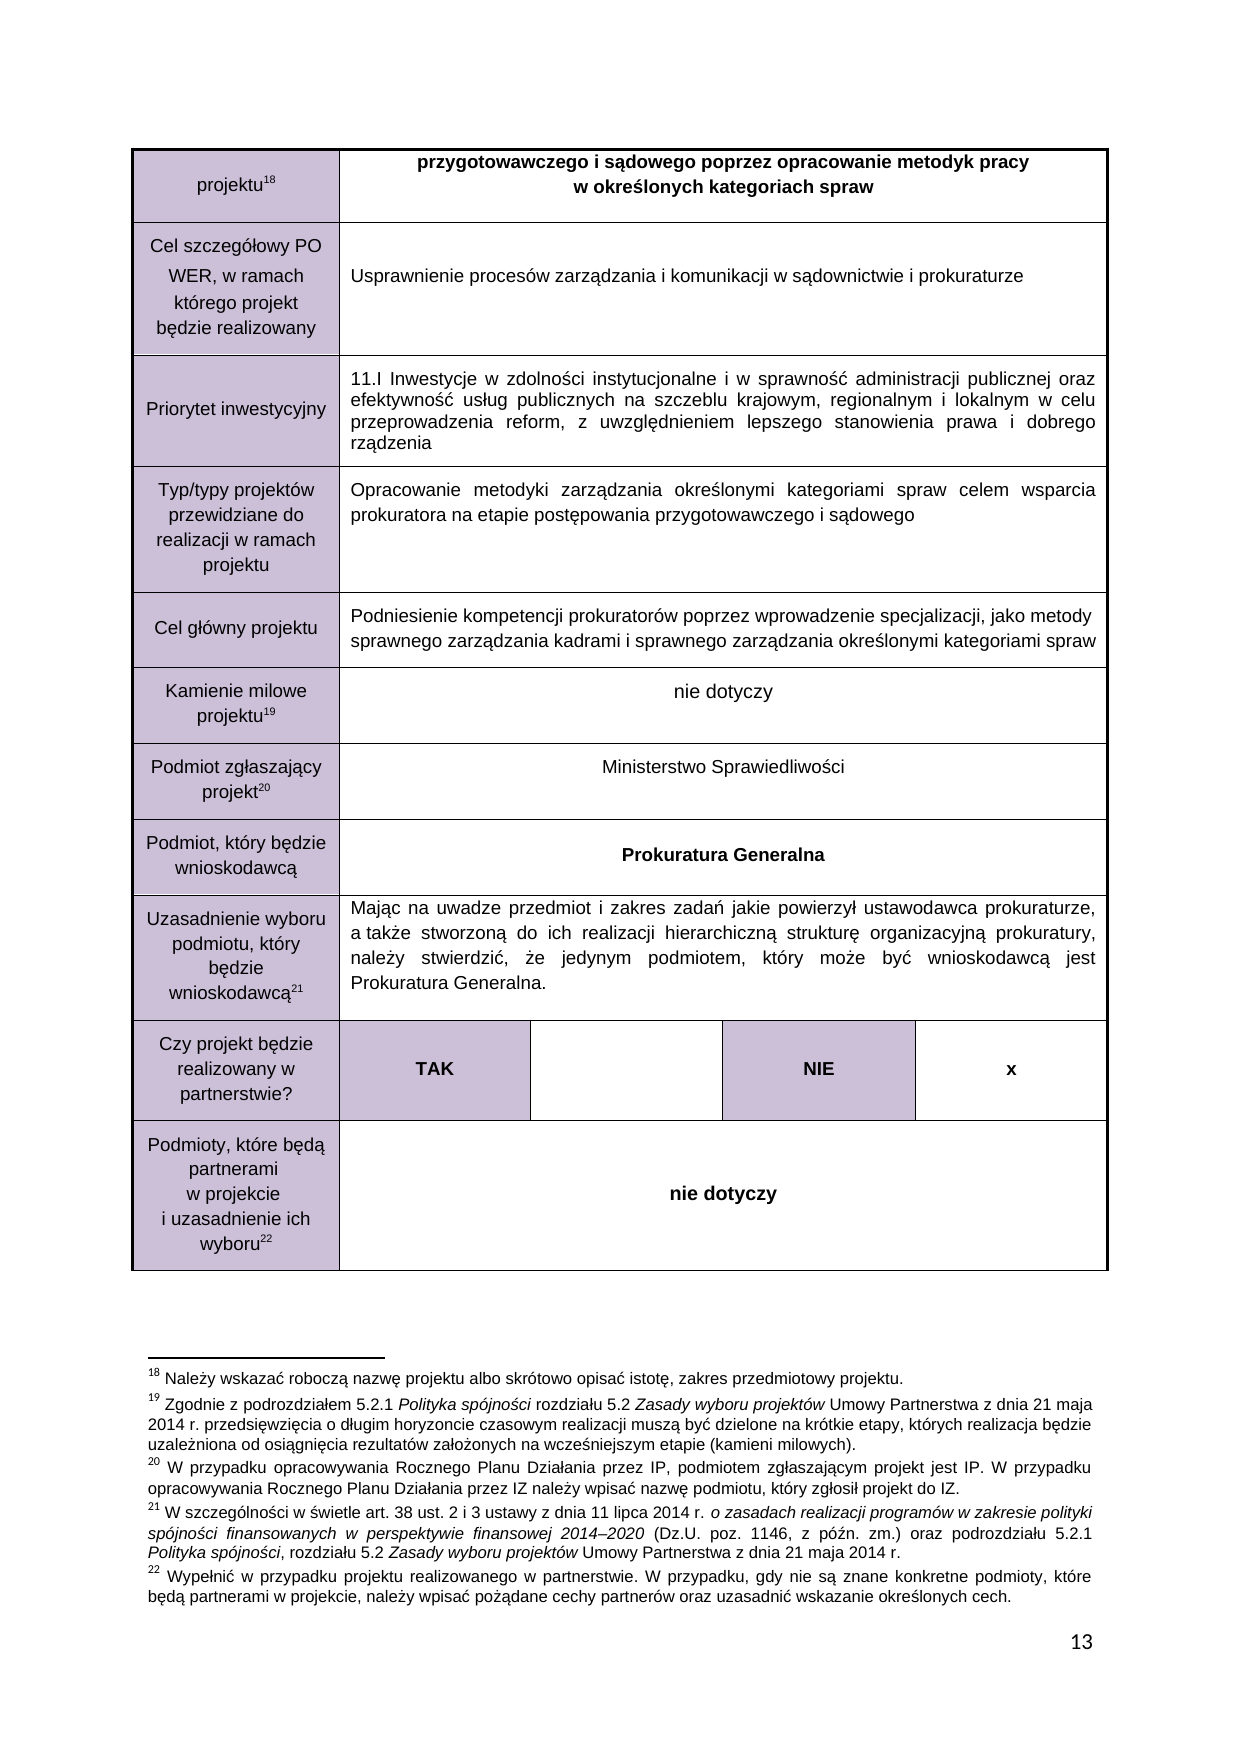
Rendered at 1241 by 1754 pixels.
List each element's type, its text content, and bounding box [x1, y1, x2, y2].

table_cell Cel główny projektu [134, 593, 339, 667]
table_cell nie dotyczy [340, 668, 1106, 743]
table_cell Podmiot zgłaszający projekt [134, 744, 339, 819]
table_cell Typ/typy projektów przewidziane do realizacji w ramach projektu [134, 467, 339, 592]
table_cell [531, 1021, 722, 1120]
table_cell Mając na uwadze przedmiot i zakres zadań jakie powierzył ustawodawca prokuraturze, a także stworzoną do ich realizacji hierarchiczną strukturę organizacyjną prokuratury, należy stwierdzić, że jedynym podmiotem, który może być wnioskodawcą jest Prokuratura Generalna. [340, 896, 1106, 1020]
table_cell Usprawnienie procesów zarządzania i komunikacji w sądownictwie i prokuraturze [340, 223, 1106, 354]
table_cell Cel szczegółowy PO WER, w ramach którego projekt będzie realizowany [134, 223, 339, 354]
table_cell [134, 151, 339, 222]
table_cell Ministerstwo Sprawiedliwości [340, 744, 1106, 819]
table_cell Opracowanie metodyki zarządzania określonymi kategoriami spraw celem wsparcia prokuratora na etapie postępowania przygotowawczego i sądowego [340, 467, 1106, 592]
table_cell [340, 151, 1106, 222]
table_cell Podmioty, które będą partnerami w projekcie i uzasadnienie ich wyboru [134, 1121, 339, 1270]
table_cell Uzasadnienie wyboru podmiotu, który będzie wnioskodawcą [134, 896, 339, 1020]
table_cell x [916, 1021, 1106, 1120]
table_cell NIE [723, 1021, 915, 1120]
table_cell Priorytet inwestycyjny [134, 356, 339, 466]
table_cell Kamienie milowe projektu [134, 668, 339, 743]
table_cell Podniesienie kompetencji prokuratorów poprzez wprowadzenie specjalizacji, jako metody sprawnego zarządzania kadrami i sprawnego zarządzania określonymi kategoriami spraw [340, 593, 1106, 667]
table_cell nie dotyczy [340, 1121, 1106, 1270]
table_cell Prokuratura Generalna [340, 820, 1106, 894]
table_cell TAK [340, 1021, 530, 1120]
table_cell 11.I Inwestycje w zdolności instytucjonalne i w sprawność administracji publicznej oraz efektywność usług publicznych na szczeblu krajowym, regionalnym i lokalnym w celu przeprowadzenia reform, z uwzględnieniem lepszego stanowienia prawa i dobrego rządzenia [340, 356, 1106, 466]
table_cell Czy projekt będzie realizowany w partnerstwie? [134, 1021, 339, 1120]
table_cell Podmiot, który będzie wnioskodawcą [134, 820, 339, 894]
